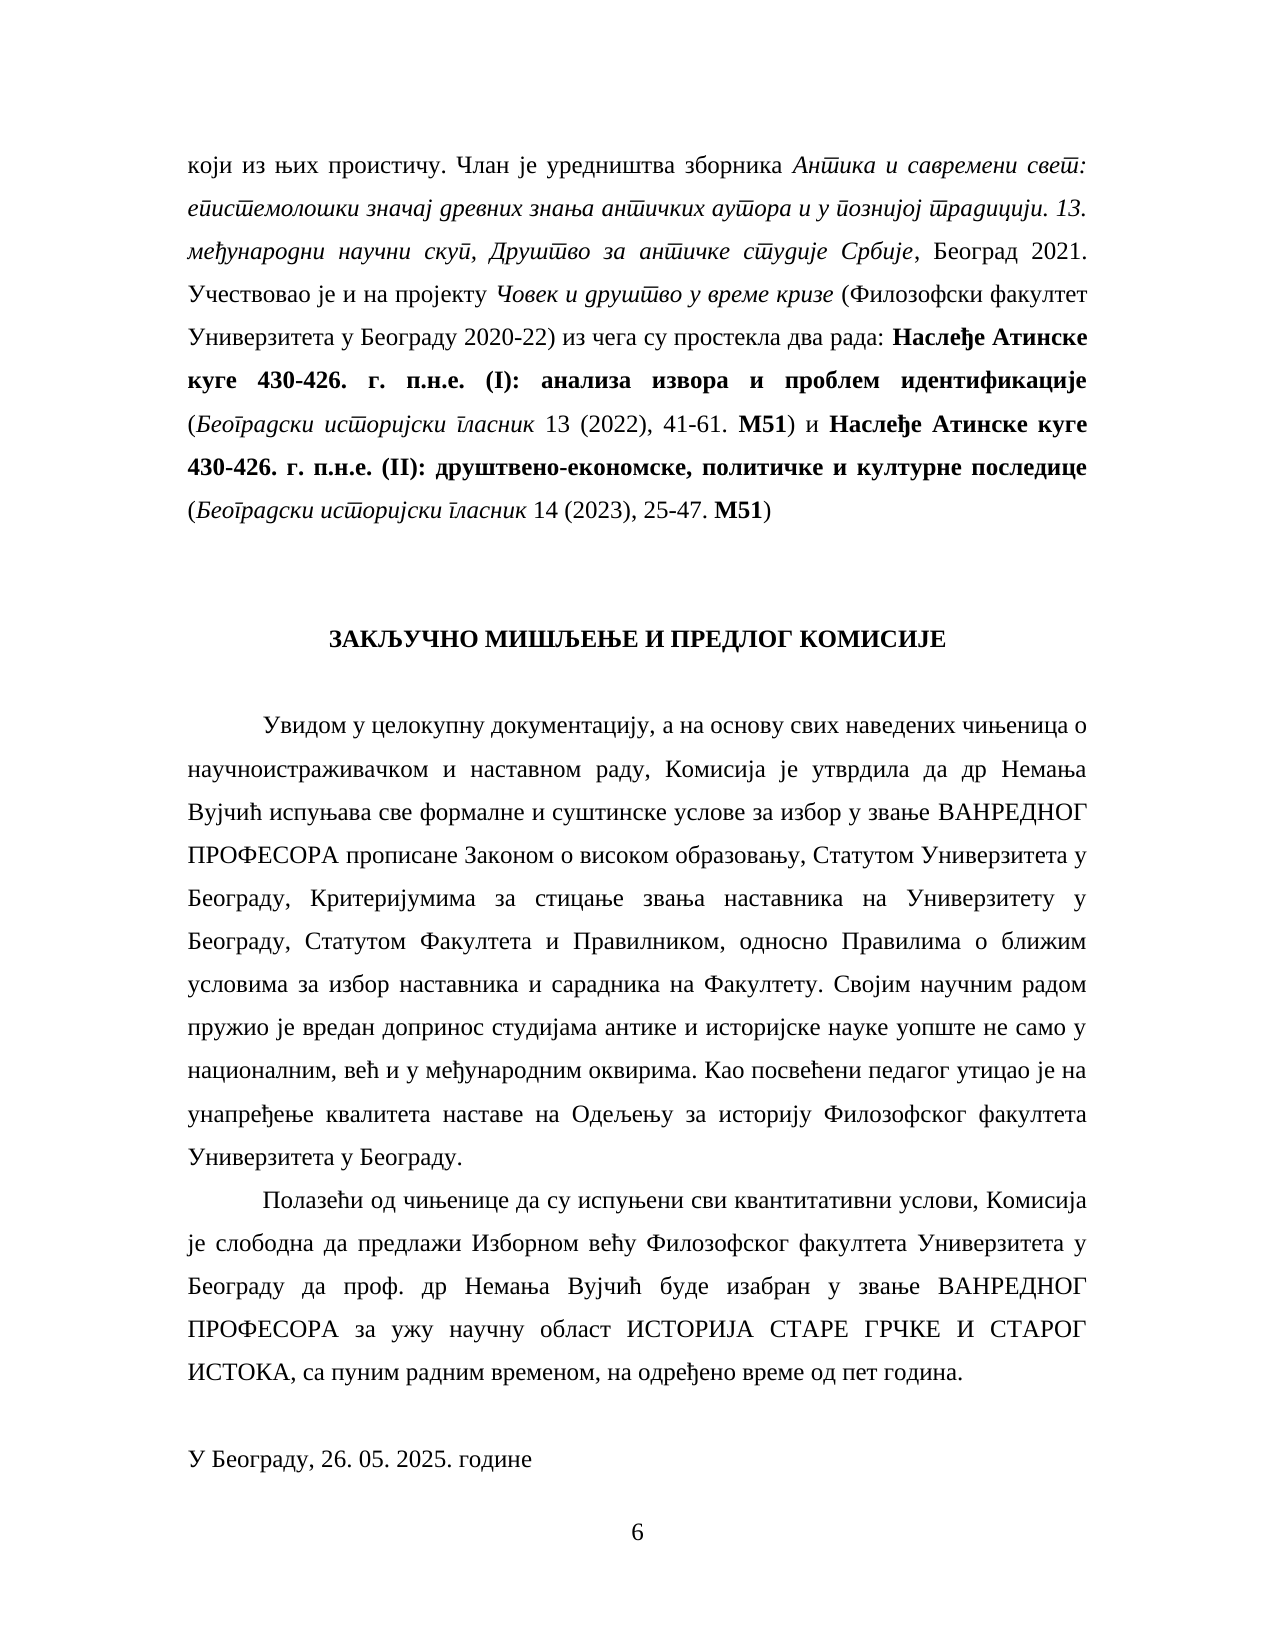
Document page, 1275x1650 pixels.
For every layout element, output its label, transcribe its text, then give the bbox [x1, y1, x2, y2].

text Увидом у целокупну документацију, a на основу свих наведених чињеница о научноистраживачком и наставном раду, Комисија је утврдила да др Немања Вујчић испуњава све формалне и суштинске услове за избор у звање ванредног професора прописане Законом о високом образовању, Статутом Универзитета у Београду, Критеријумима за стицање звања наставника на Универзитету у Београду, Статутом Факултета и Правилником, односно Правилима о ближим условима за избор наставника и сарадника на Факултету. Својим научним радом пружио је вредан допринос студијама антике и историјске науке уопште не само у националним, већ и у међународним оквирима. Као посвећени педагог утицао је на унапређење квалитета наставе на Одељењу за историју Филозофског факултета Универзитета у Београду. [187, 711, 1087, 1171]
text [187, 150, 1087, 524]
text Полазећи од чињенице да су испуњени сви квантитативни услови, Комисија је слободна да предлажи Изборном већу Филозофског факултета Универзитета у Београду да проф. др Немања Вујчић буде изабран у звање ВАНРЕДНОГ ПРОФЕСОРА за ужу научну област ИСТОРИЈА СТАРЕ ГРЧКЕ И СТАРОГ ИСТОКА, са пуним радним временом, на одређено време од пет година. [187, 1185, 1087, 1386]
text ЗАКЉУЧНО МИШЉЕЊЕ И ПРЕДЛОГ КОМИСИЈЕ [187, 624, 1087, 653]
text У Београду, 26. 05. 2025. године [187, 1444, 1087, 1472]
